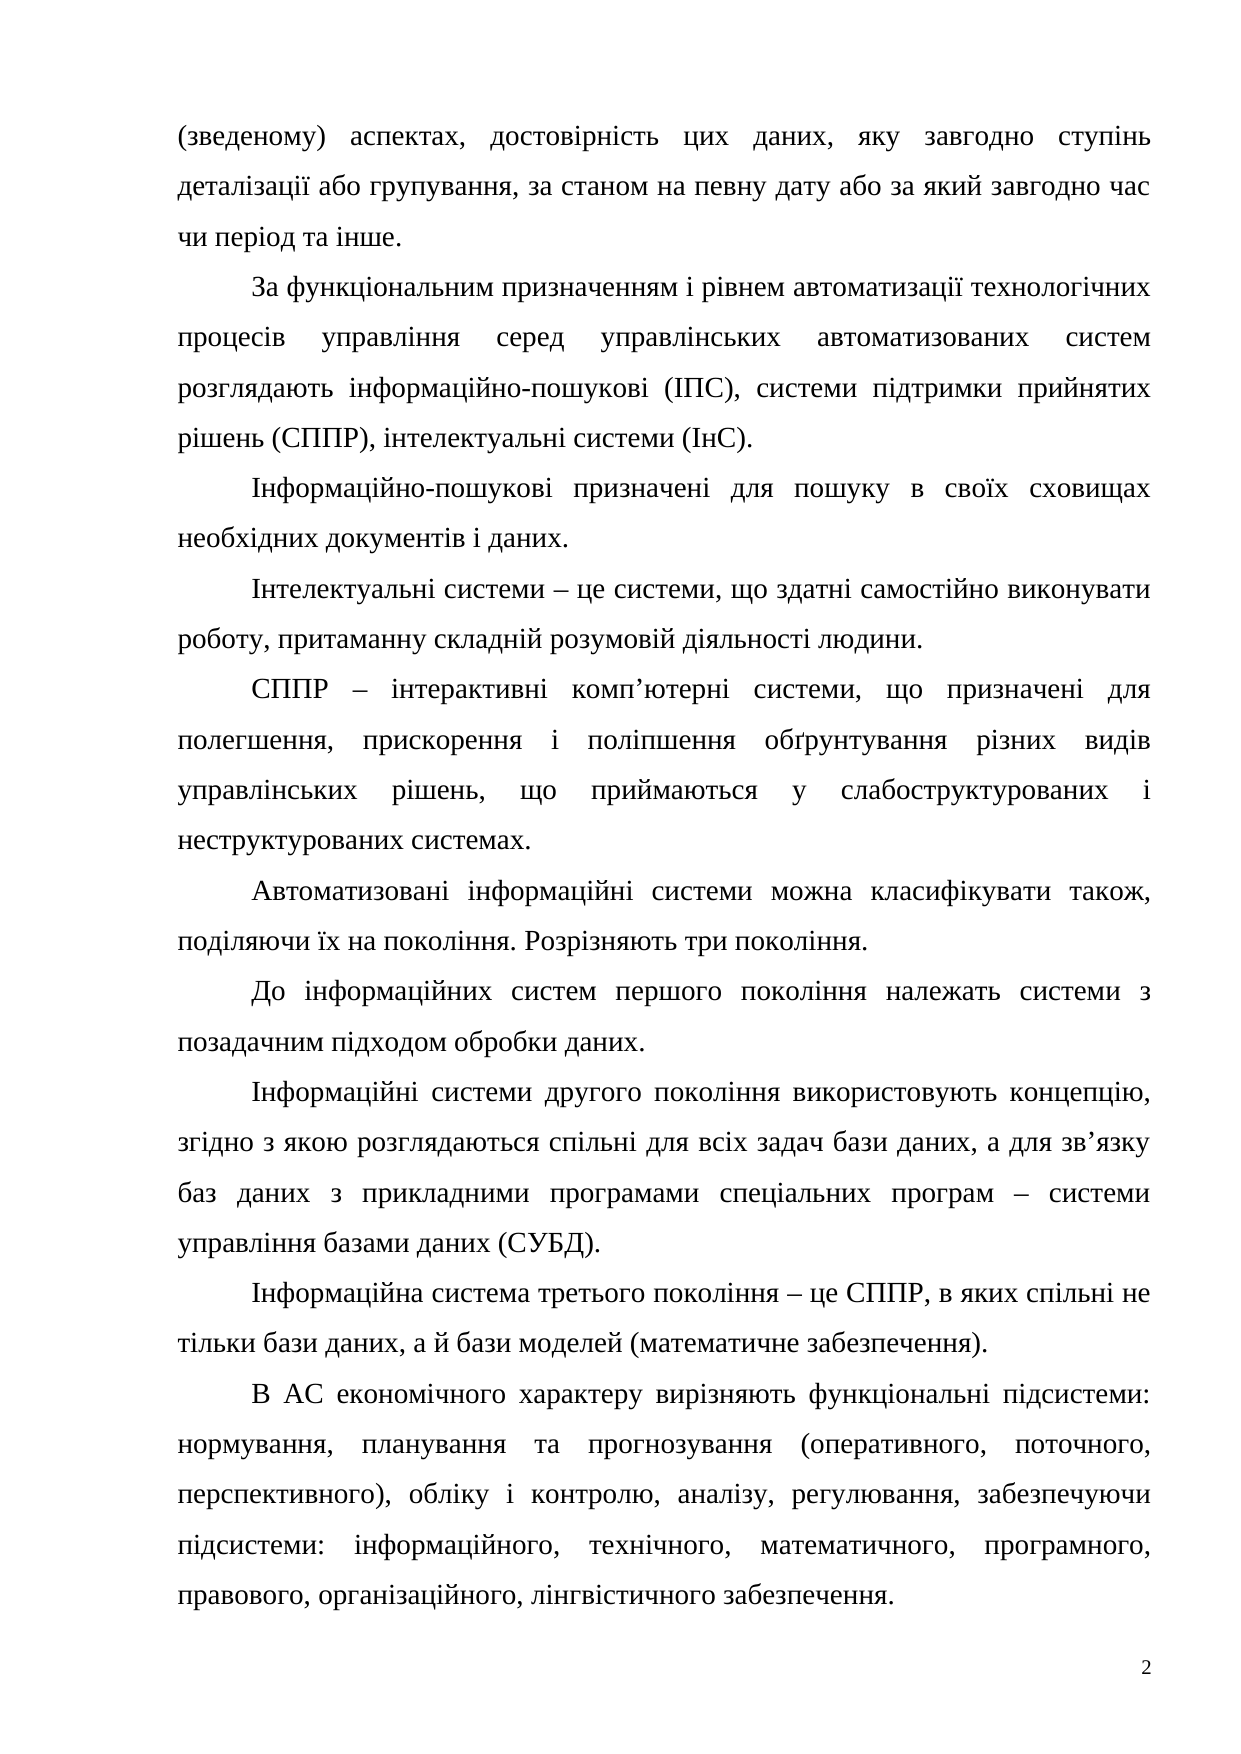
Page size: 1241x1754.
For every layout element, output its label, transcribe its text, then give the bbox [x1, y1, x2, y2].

text Інтелектуальні системи – це системи, що здатні самостійно виконувати роботу, притаманну складній розумовій діяльності людини. [177, 571, 1152, 655]
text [177, 118, 1152, 252]
text До інформаційних систем першого покоління належать системи з позадачним підходом обробки даних. [177, 973, 1152, 1057]
text За функціональним призначенням і рівнем автоматизації технологічних процесів управління серед управлінських автоматизованих систем розглядають інформаційно-пошукові (ІПС), системи підтримки прийнятих рішень (СППР), інтелектуальні системи (ІнС). [177, 269, 1152, 453]
text Інформаційні системи другого покоління використовують концепцію, згідно з якою розглядаються спільні для всіх задач бази даних, а для зв’язку баз даних з прикладними програмами спеціальних програм – системи управління базами даних (СУБД). [177, 1074, 1152, 1258]
text В АС економічного характеру вирізняють функціональні підсистеми: нормування, планування та прогнозування (оперативного, поточного, перспективного), обліку і контролю, аналізу, регулювання, забезпечуючи підсистеми: інформаційного, технічного, математичного, програмного, правового, організаційного, лінгвістичного забезпечення. [177, 1376, 1152, 1611]
text Автоматизовані інформаційні системи можна класифікувати також, поділяючи їх на покоління. Розрізняють три покоління. [177, 873, 1152, 957]
text СППР – інтерактивні комп’ютерні системи, що призначені для полегшення, прискорення і поліпшення обґрунтування різних видів управлінських рішень, що приймаються у слабоструктурованих і неструктурованих системах. [177, 672, 1152, 856]
text Інформаційно-пошукові призначені для пошуку в своїх сховищах необхідних документів і даних. [177, 470, 1152, 554]
text Інформаційна система третього покоління – це СППР, в яких спільні не тільки бази даних, а й бази моделей (математичне забезпечення). [177, 1275, 1152, 1359]
